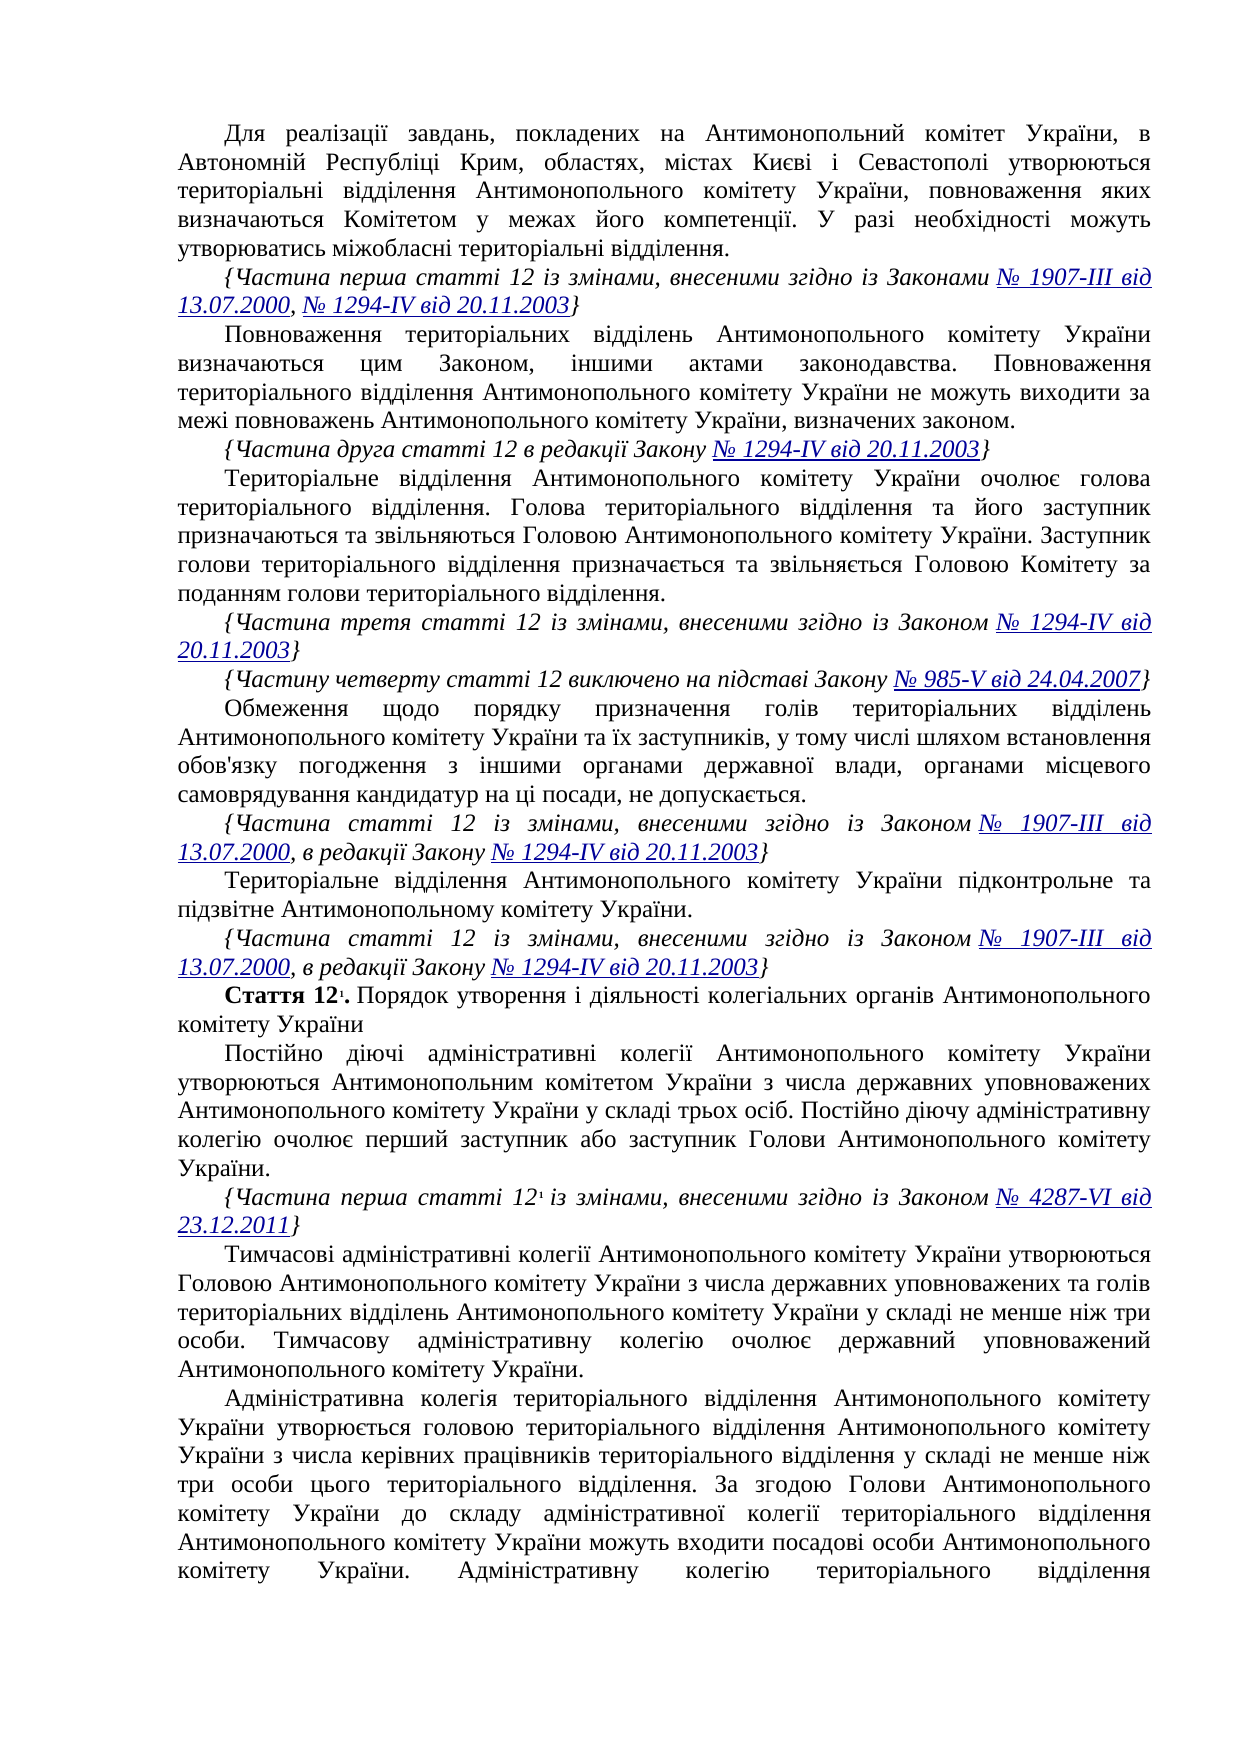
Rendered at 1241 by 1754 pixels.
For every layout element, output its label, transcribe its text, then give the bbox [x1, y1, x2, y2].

text Постійно діючі адміністративні колегії Антимонопольного комітету України утворюються Антимонопольним комітетом України з числа державних уповноважених Антимонопольного комітету України у складі трьох осіб. Постійно діючу адміністративну колегію очолює перший заступник або заступник Голови Антимонопольного комітету України. [177, 1038, 1152, 1182]
text {Частина друга статті 12 в редакції Закону № 1294-IV від 20.11.2003} [177, 434, 1152, 463]
text Обмеження щодо порядку призначення голів територіальних відділень Антимонопольного комітету України та їх заступників, у тому числі шляхом встановлення обов'язку погодження з іншими органами державної влади, органами місцевого самоврядування кандидатур на ці посади, не допускається. [177, 693, 1152, 808]
text {Частина третя статті 12 із змінами, внесеними згідно із Законом № 1294-IV від 20.11.2003} [177, 607, 1152, 664]
text Стаття 12-1. Порядок утворення і діяльності колегіальних органів Антимонопольного комітету України [177, 981, 1152, 1038]
text {Частину четверту статті 12 виключено на підставі Закону № 985-V від 24.04.2007} [177, 664, 1152, 693]
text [177, 1383, 1152, 1584]
text Територіальне відділення Антимонопольного комітету України підконтрольне та підзвітне Антимонопольному комітету України. [177, 866, 1152, 923]
text Тимчасові адміністративні колегії Антимонопольного комітету України утворюються Головою Антимонопольного комітету України з числа державних уповноважених та голів територіальних відділень Антимонопольного комітету України у складі не менше ніж три особи. Тимчасову адміністративну колегію очолює державний уповноважений Антимонопольного комітету України. [177, 1239, 1152, 1383]
text {Частина статті 12 із змінами, внесеними згідно із Законом № 1907-III від 13.07.2000, в редакції Закону № 1294-IV від 20.11.2003} [177, 808, 1152, 866]
text Територіальне відділення Антимонопольного комітету України очолює голова територіального відділення. Голова територіального відділення та його заступник призначаються та звільняються Головою Антимонопольного комітету України. Заступник голови територіального відділення призначається та звільняється Головою Комітету за поданням голови територіального відділення. [177, 463, 1152, 607]
text {Частина перша статті 12 із змінами, внесеними згідно із Законами № 1907-III від 13.07.2000, № 1294-IV від 20.11.2003} [177, 262, 1152, 319]
text {Частина перша статті 12-1 із змінами, внесеними згідно із Законом № 4287-VI від 23.12.2011} [177, 1182, 1152, 1239]
text {Частина статті 12 із змінами, внесеними згідно із Законом № 1907-III від 13.07.2000, в редакції Закону № 1294-IV від 20.11.2003} [177, 923, 1152, 981]
text Повноваження територіальних відділень Антимонопольного комітету України визначаються цим Законом, іншими актами законодавства. Повноваження територіального відділення Антимонопольного комітету України не можуть виходити за межі повноважень Антимонопольного комітету України, визначених законом. [177, 319, 1152, 434]
text Для реалізації завдань, покладених на Антимонопольний комітет України, в Автономній Республіці Крим, областях, містах Києві і Севастополі утворюються територіальні відділення Антимонопольного комітету України, повноваження яких визначаються Комітетом у межах його компетенції. У разі необхідності можуть утворюватись міжобласні територіальні відділення. [177, 118, 1152, 262]
